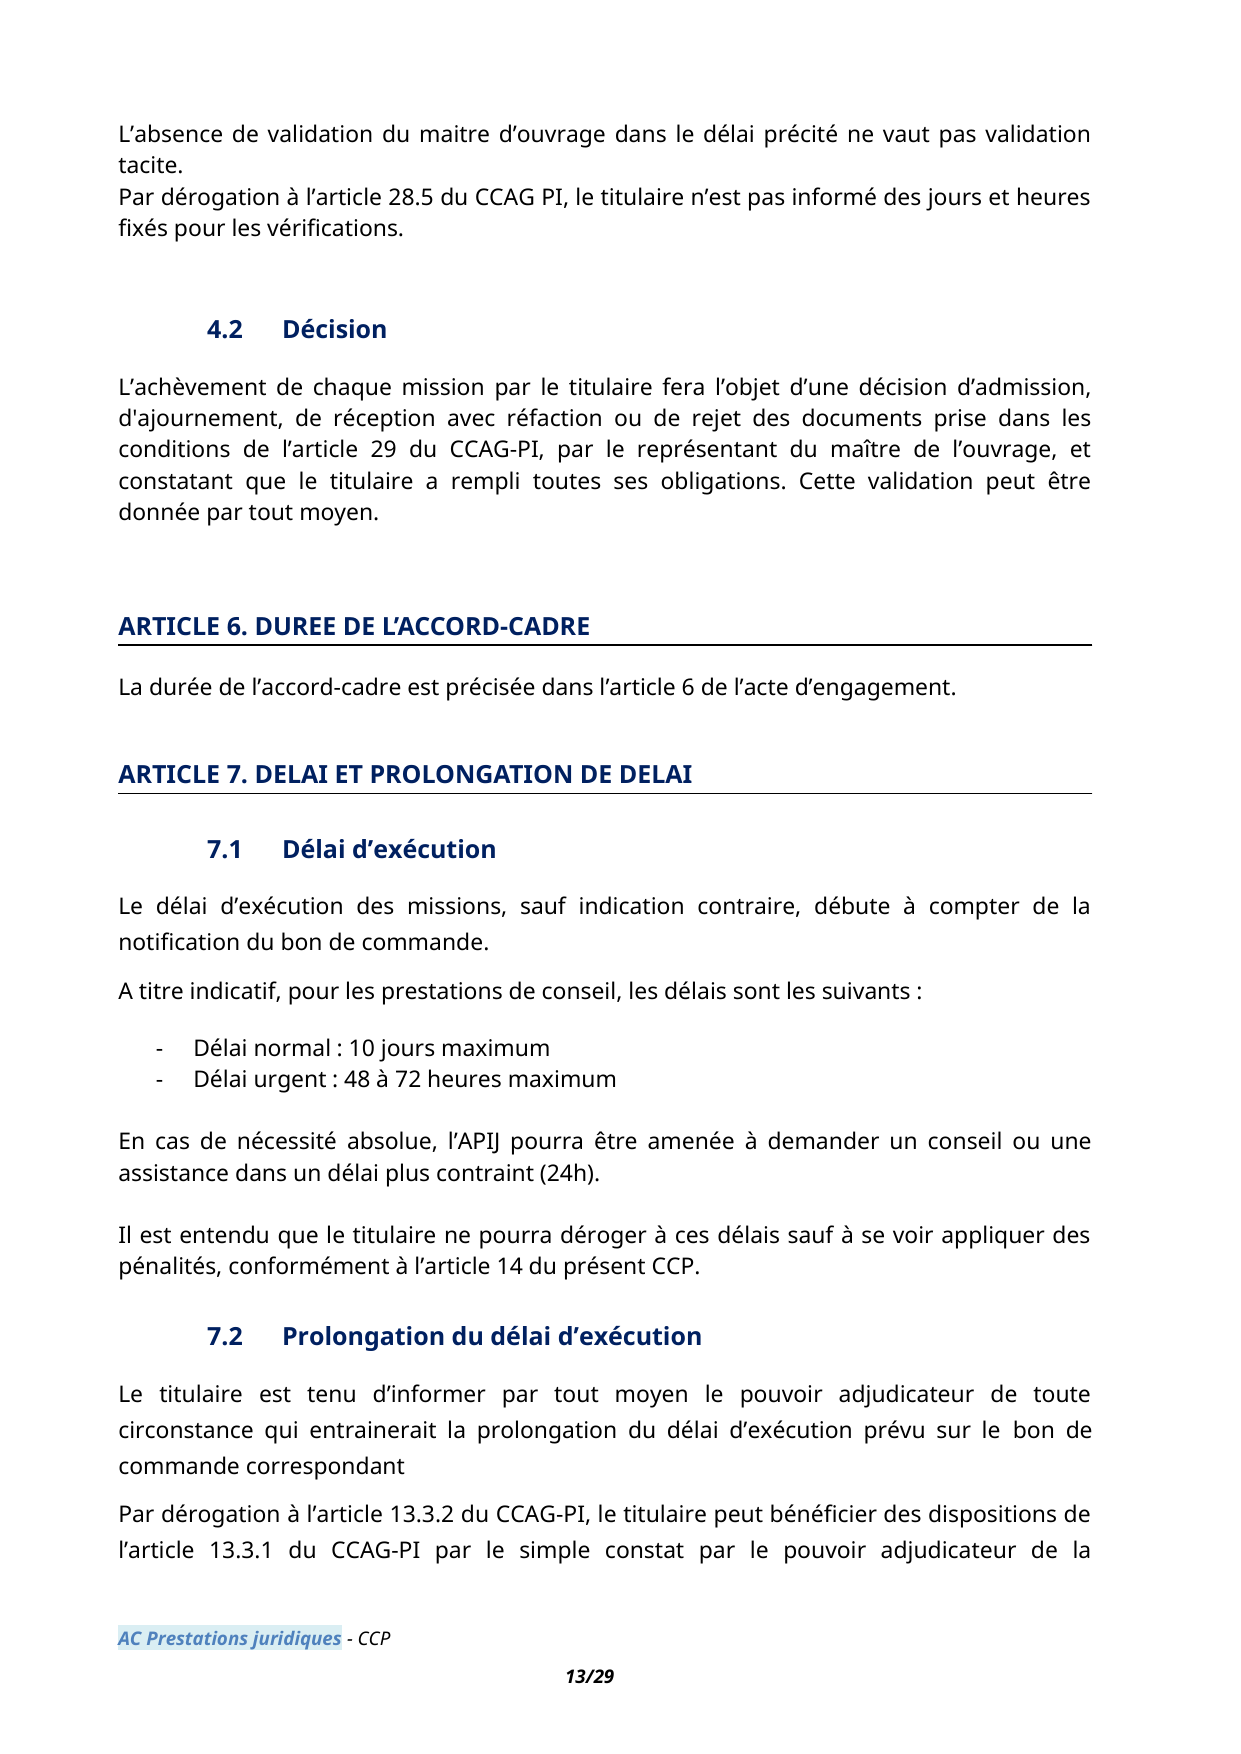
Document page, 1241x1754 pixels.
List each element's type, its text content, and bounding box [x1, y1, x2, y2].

list Délai normal : 10 jours maximum [156, 1031, 1092, 1063]
text Il est entendu que le titulaire ne pourra déroger à ces délais sauf à se voir appliquer des pénalités, conformément à l’article 14 du présent CCP. [118, 1219, 1092, 1281]
subtitle ARTICLE 6. DUREE DE L’ACCORD-CADRE [118, 608, 1092, 644]
text Le titulaire est tenu d’informer par tout moyen le pouvoir adjudicateur de toute circonstance qui entrainerait la prolongation du délai d’exécution prévu sur le [118, 1378, 1092, 1481]
text La durée de l’accord-cadre est précisée dans l’article 6 de l’acte d’engagement. [118, 671, 1092, 702]
text L’absence de validation du maitre d’ouvrage dans le délai précité ne vaut pas validation tacite. [118, 118, 1092, 181]
text En cas de nécessité absolue, l’APIJ pourra être amenée à demander un conseil ou une assistance dans un délai plus contraint (24h). [118, 1125, 1092, 1188]
subtitle ARTICLE 7. DELAI ET PROLONGATION DE DELAI [118, 757, 1092, 793]
text Par dérogation à l’article 28.5 du CCAG PI, le titulaire n’est pas informé des jours et heures fixés pour les vérifications. [118, 181, 1092, 243]
text Le délai d’exécution des missions, sauf indication contraire, débute à compter de la notification du bon de commande. [118, 890, 1092, 957]
text L’achèvement de chaque mission par le titulaire fera l’objet d’une décision d’admission, d'ajournement, de réception avec réfaction ou de rejet des documents prise dans les conditions de l’article 29 du CCAG-PI, par le représentant du maître de l’ouvrage, et constatant que le titulaire a rempli toutes ses obligations. Cette validation peut être donnée par tout moyen. [118, 371, 1092, 527]
subtitle Décision [207, 312, 1092, 346]
subtitle Délai d’exécution [207, 831, 1092, 865]
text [118, 1498, 1092, 1566]
subtitle Prolongation du délai d’exécution [207, 1319, 1092, 1353]
text A titre indicatif, pour les prestations de conseil, les délais sont les suivants : [118, 975, 1092, 1006]
list Délai urgent : 48 à 72 heures maximum [156, 1063, 1092, 1094]
